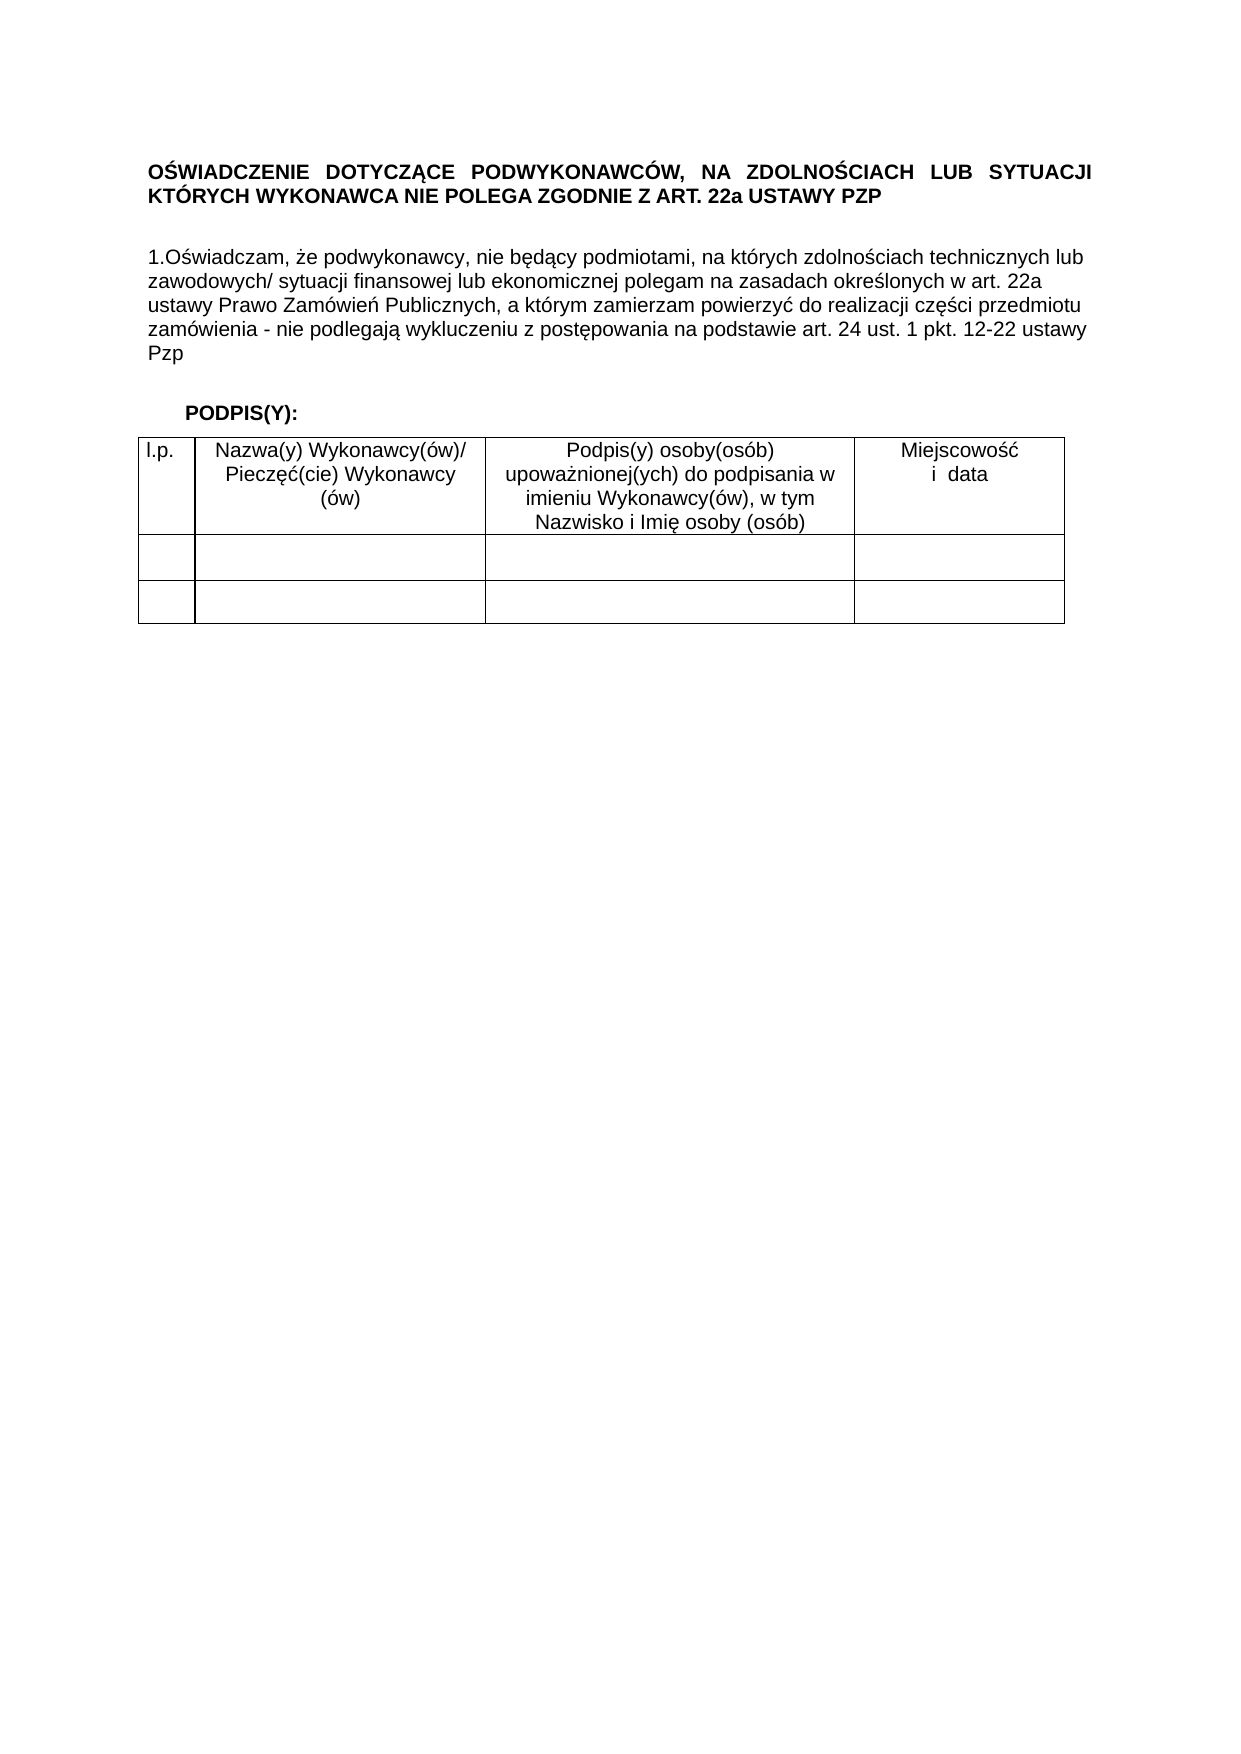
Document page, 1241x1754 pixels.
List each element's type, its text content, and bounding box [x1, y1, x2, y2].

table_cell [196, 535, 485, 580]
text 1.Oświadczam, że podwykonawcy, nie będący podmiotami, na których zdolnościach technicznych lub zawodowych/ sytuacji finansowej lub ekonomicznej polegam na zasadach określonych w art. 22a ustawy Prawo Zamówień Publicznych, a którym zamierzam powierzyć do realizacji części przedmiotu zamówienia - nie podlegają wykluczeniu z postępowania na podstawie art. 24 ust. 1 pkt. 12-22 ustawy Pzp [148, 244, 1093, 364]
table_header l.p. [139, 438, 194, 533]
table_cell [855, 535, 1064, 580]
table_cell [855, 581, 1064, 622]
text OŚWIADCZENIE DOTYCZĄCE PODWYKONAWCÓW, NA ZDOLNOŚCIACH LUB SYTUACJI KTÓRYCH WYKONAWCA NIE POLEGA ZGODNIE Z ART. 22a USTAWY PZP [148, 160, 1093, 208]
table_header Podpis(y) osoby(osób) upoważnionej(ych) do podpisania w imieniu Wykonawcy(ów), w tym Nazwisko i Imię osoby (osób) [486, 438, 854, 533]
text PODPIS(Y): [185, 401, 1093, 425]
table_header Nazwa(y) Wykonawcy(ów)/ Pieczęć(cie) Wykonawcy (ów) [196, 438, 485, 533]
table_header Miejscowość i data [855, 438, 1064, 533]
table_cell [486, 581, 854, 622]
table_cell [139, 535, 194, 580]
table_cell [139, 581, 194, 622]
table_cell [196, 581, 485, 622]
table_cell [486, 535, 854, 580]
